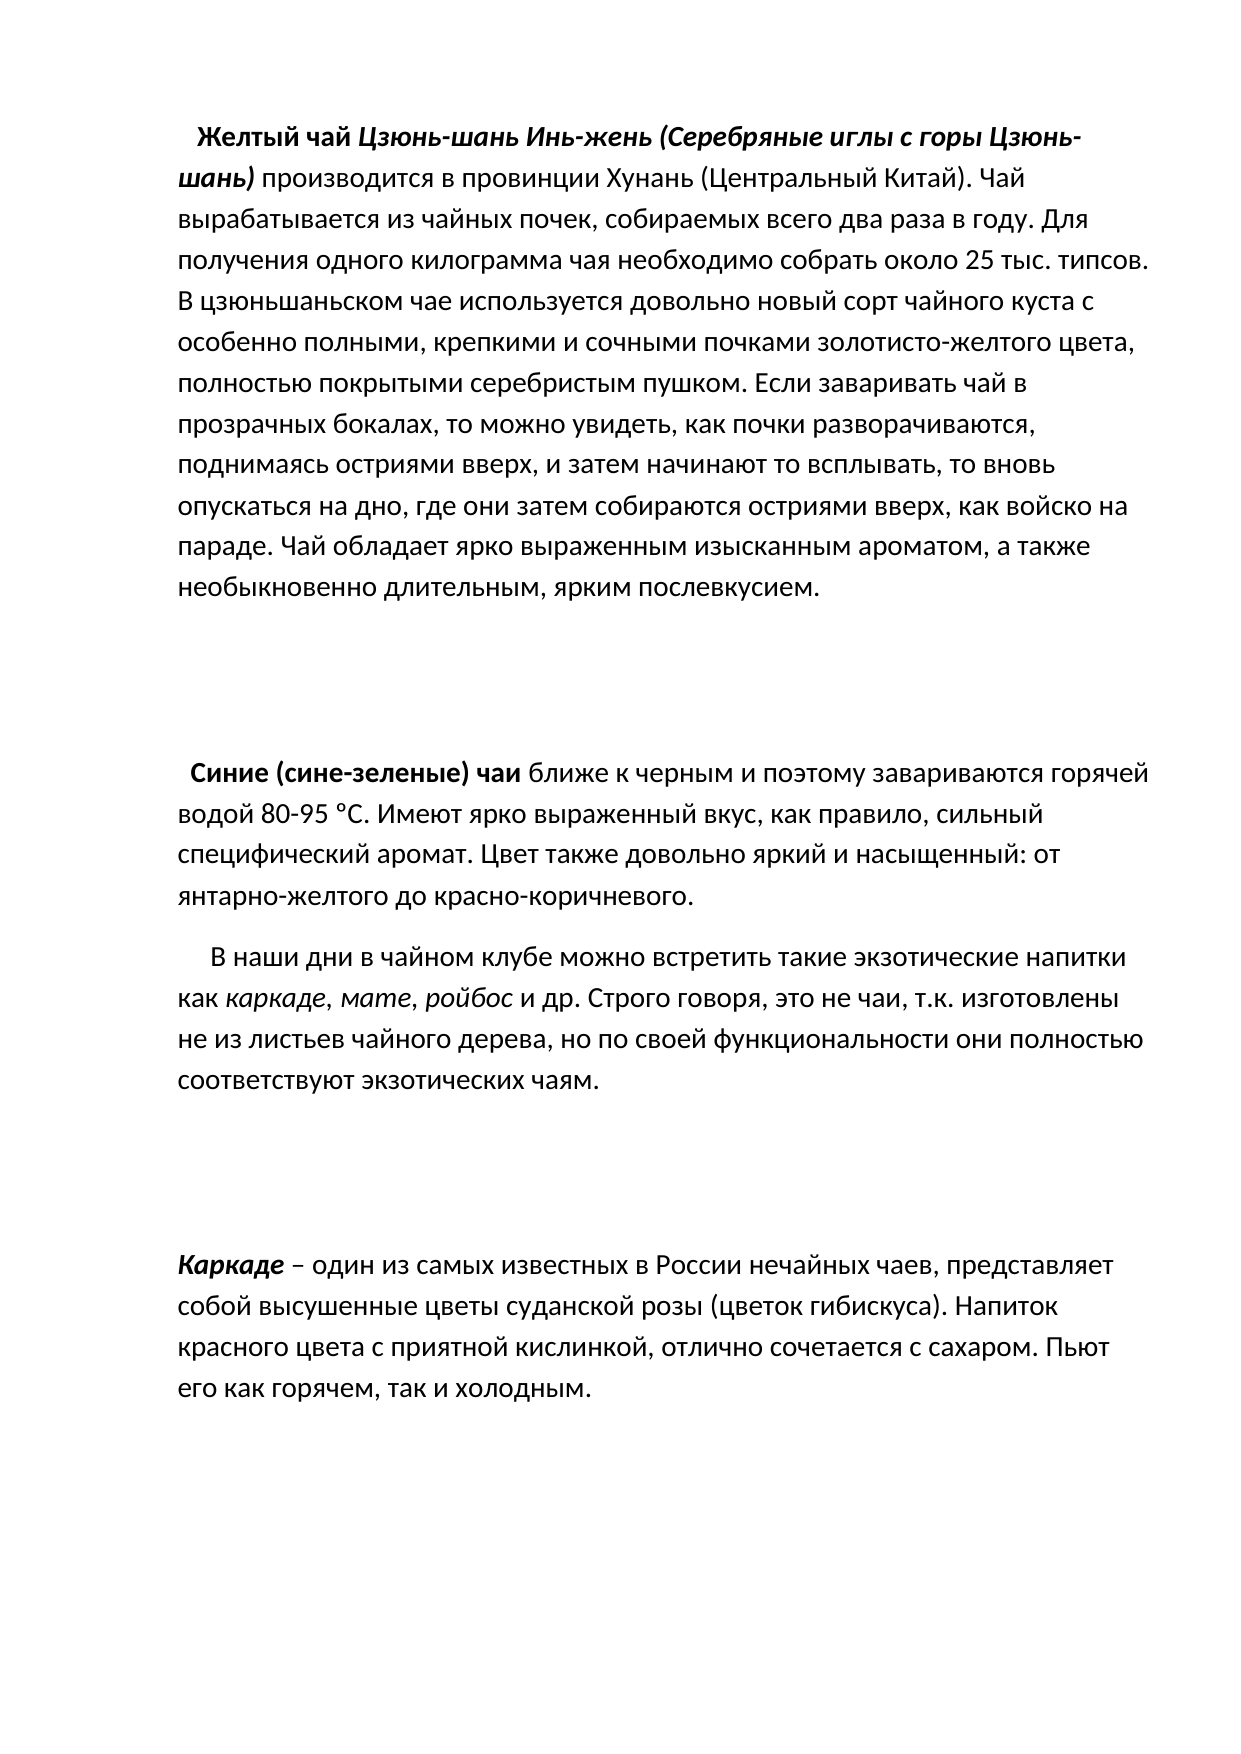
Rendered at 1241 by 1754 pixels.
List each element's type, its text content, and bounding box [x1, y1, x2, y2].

text Каркаде – один из самых известных в России нечайных чаев, представляет собой высушенные цветы суданской розы (цветок гибискуса). Напиток красного цвета с приятной кислинкой, отлично сочетается с сахаром. Пьют его как горячем, так и холодным. [177, 1246, 1152, 1405]
text Синие (сине-зеленые) чаи ближе к черным и поэтому завариваются горячей водой 80-95 ºС. Имеют ярко выраженный вкус, как правило, сильный специфический аромат. Цвет также довольно яркий и насыщенный: от янтарно-желтого до красно-коричневого. [177, 754, 1152, 912]
text В наши дни в чайном клубе можно встретить такие экзотические напитки как каркаде, мате, ройбос и др. Строго говоря, это не чаи, т.к. изготовлены не из листьев чайного дерева, но по своей функциональности они полностью соответствуют экзотических чаям. [177, 938, 1152, 1097]
text Желтый чай Цзюнь-шань Инь-жень (Серебряные иглы с горы Цзюнь-шань) производится в провинции Хунань (Центральный Китай). Чай вырабатывается из чайных почек, собираемых всего два раза в году. Для получения одного килограмма чая необходимо собрать около 25 тыс. типсов. В цзюньшаньском чае используется довольно новый сорт чайного куста с особенно полными, крепкими и сочными почками золотисто-желтого цвета, полностью покрытыми серебристым пушком. Если заваривать чай в прозрачных бокалах, то можно увидеть, как почки разворачиваются, поднимаясь остриями вверх, и затем начинают то всплывать, то вновь опускаться на дно, где они затем собираются остриями вверх, как войско на параде. Чай обладает ярко выраженным изысканным ароматом, а также необыкновенно длительным, ярким послевкусием. [177, 118, 1152, 604]
